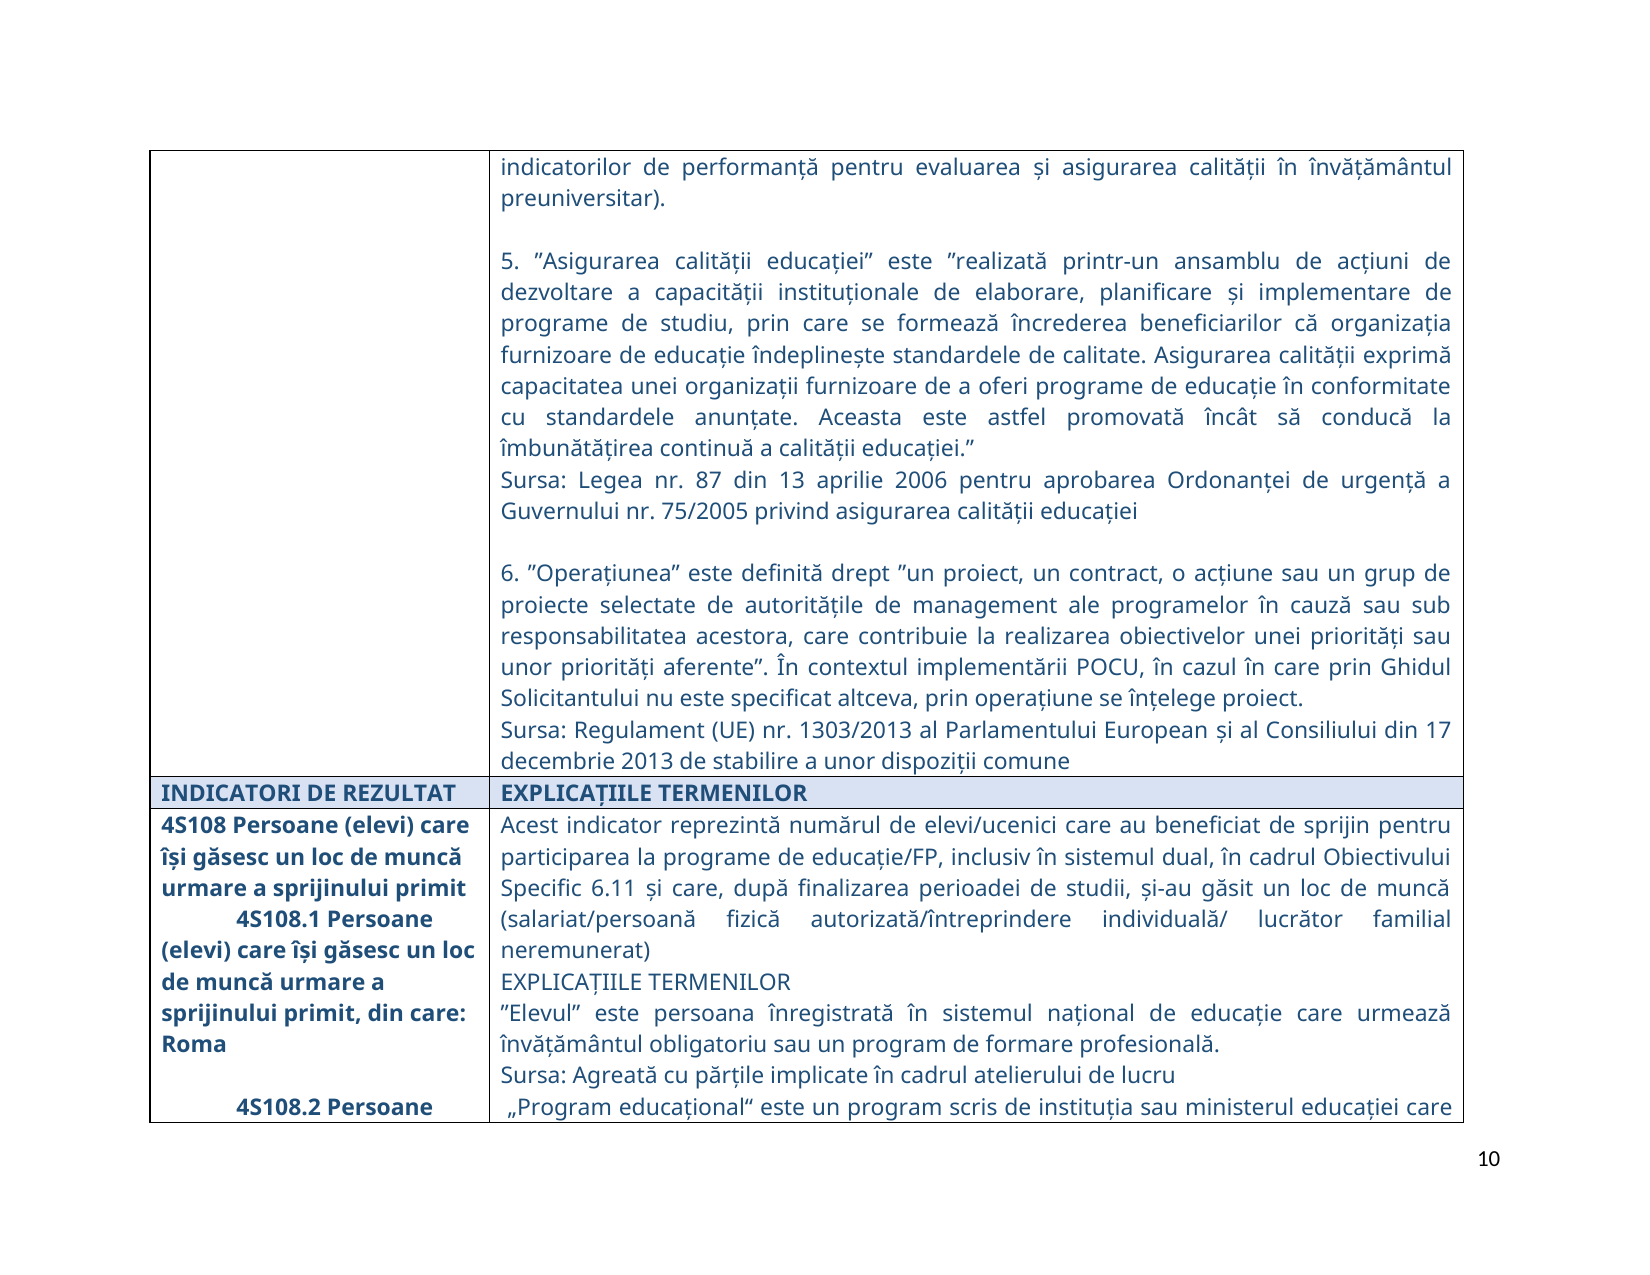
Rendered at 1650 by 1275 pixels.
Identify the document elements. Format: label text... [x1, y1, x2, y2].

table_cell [490, 809, 1463, 1122]
table_cell EXPLICAȚIILE TERMENILOR [490, 777, 1463, 808]
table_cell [151, 809, 489, 1122]
table_cell INDICATORI DE REZULTAT [151, 777, 489, 808]
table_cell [490, 151, 1463, 776]
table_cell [151, 151, 489, 776]
